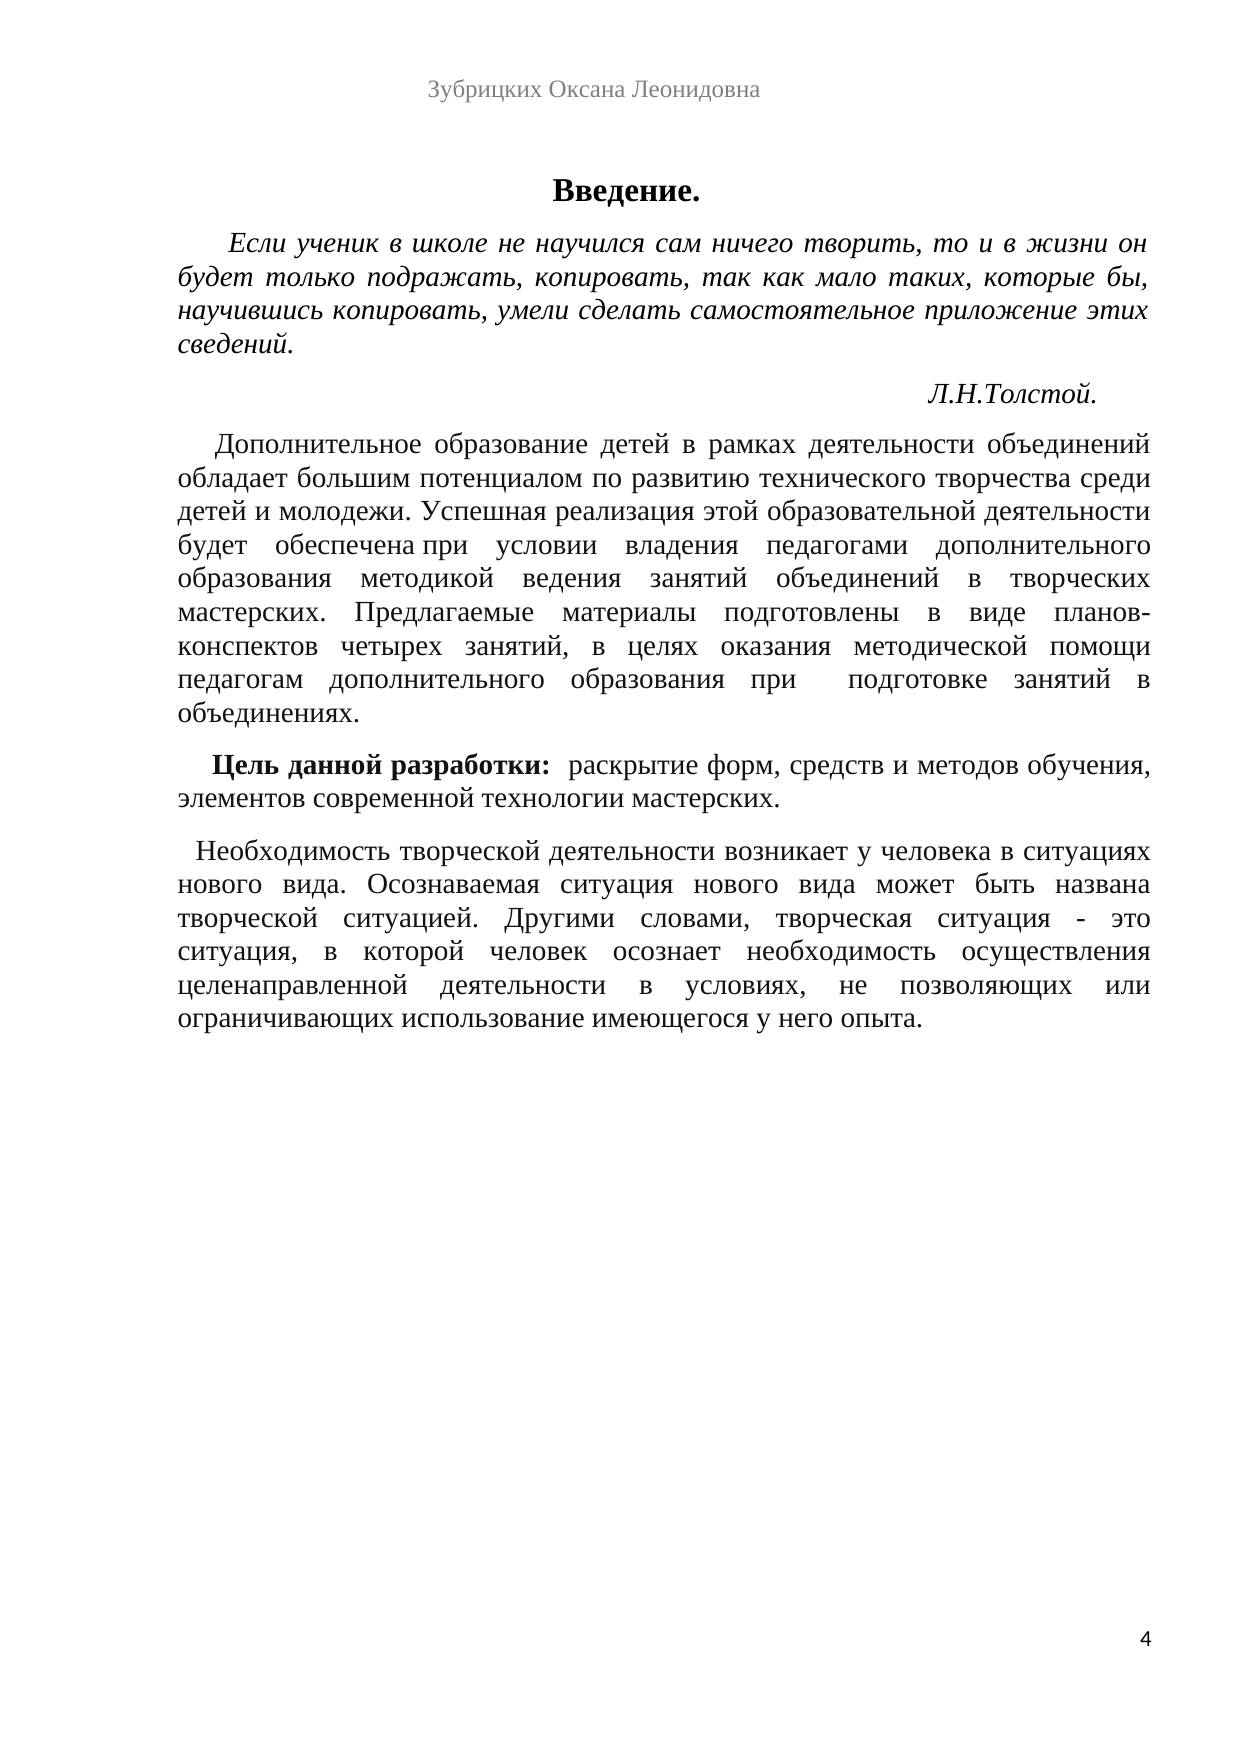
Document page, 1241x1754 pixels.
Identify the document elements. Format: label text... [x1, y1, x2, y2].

text Л.Н.Толстой. [177, 376, 1152, 410]
text Если ученик в школе не научился сам ничего творить, то и в жизни он будет только подражать, копировать, так как мало таких, которые бы, научившись копировать, умели сделать самостоятельное приложение этих сведений. [177, 225, 1152, 359]
text Введение. [177, 170, 1152, 209]
text Дополнительное образование детей в рамках деятельности объединений обладает большим потенциалом по развитию технического творчества среди детей и молодежи. Успешная реализация этой образовательной деятельности будет обеспечена при условии владения педагогами дополнительного образования методикой ведения занятий объединений в творческих мастерских. Предлагаемые материалы подготовлены в виде планов-конспектов четырех занятий, в целях оказания методической помощи педагогам дополнительного образования при подготовке занятий в объединениях. [177, 426, 1152, 728]
text Цель данной разработки: раскрытие форм, средств и методов обучения, элементов современной технологии мастерских. [177, 747, 1152, 814]
text Необходимость творческой деятельности возникает у человека в ситуациях нового вида. Осознаваемая ситуация нового вида может быть названа творческой ситуацией. Другими словами, творческая ситуация - это ситуация, в которой человек осознает необходимость осуществления целенаправленной деятельности в условиях, не позволяющих или ограничивающих использование имеющегося у него опыта. [177, 833, 1152, 1034]
